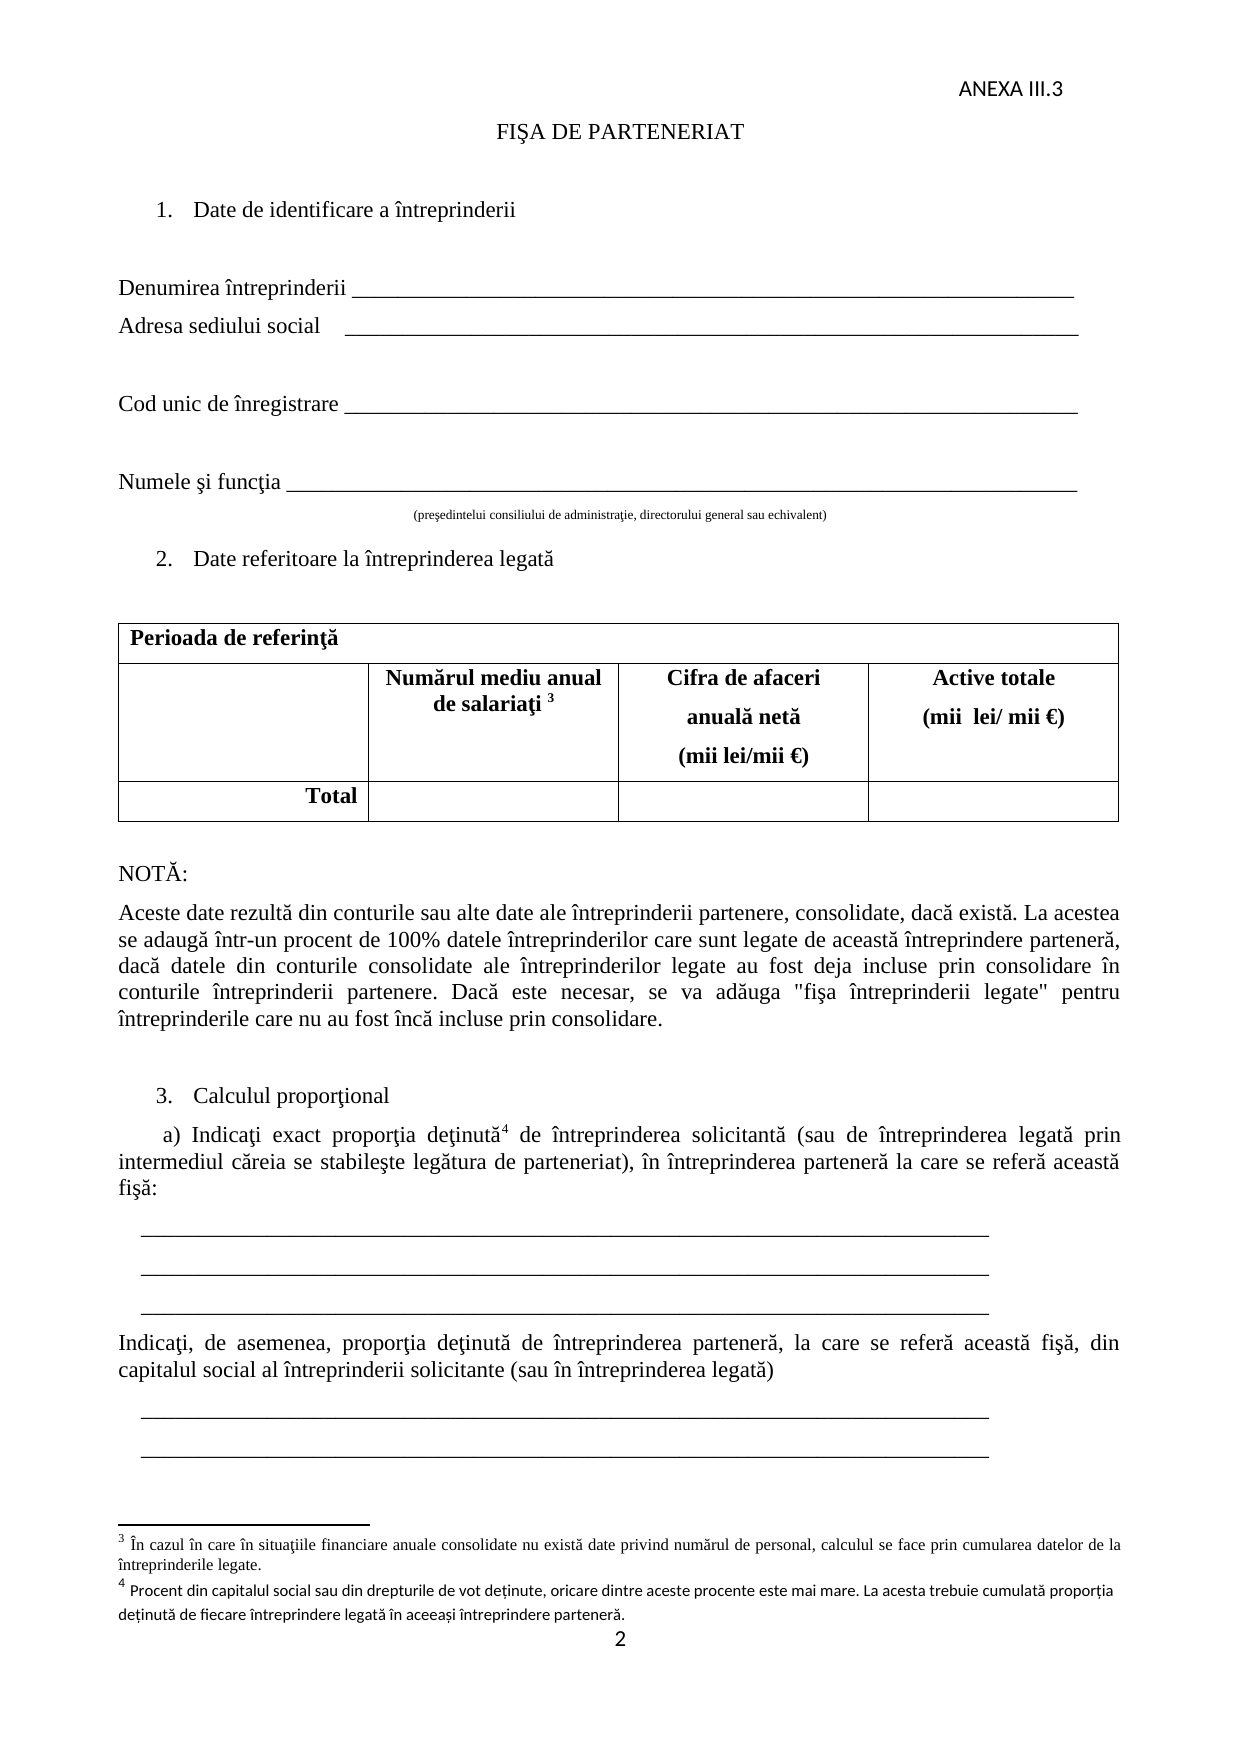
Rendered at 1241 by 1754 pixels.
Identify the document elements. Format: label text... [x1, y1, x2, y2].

table_cell [619, 782, 868, 821]
table_cell Active totale (mii lei/ mii €) [869, 664, 1118, 781]
text Indicaţi, de asemenea, proporţia deţinută de întreprinderea parteneră, la care se referă această fişă, din capitalul social al întreprinderii solicitante (sau în întreprinderea legată) [118, 1329, 1122, 1382]
table_cell Cifra de afaceri anuală netă (mii lei/mii €) [619, 664, 868, 781]
text a) Indicaţi exact proporţia deţinută de întreprinderea solicitantă (sau de întreprinderea legată prin intermediul căreia se stabileşte legătura de parteneriat), în întreprinderea parteneră la care se referă această fişă: [118, 1121, 1122, 1200]
table_cell Total [119, 782, 368, 821]
table_cell [119, 664, 368, 781]
text (preşedintelui consiliului de administraţie, directorului general sau echivalent) [118, 507, 1122, 533]
text __________________________________________________________________________ [118, 1433, 1122, 1460]
text Adresa sediului social ________________________________________________________________ [118, 312, 1122, 339]
table_cell [369, 782, 618, 821]
text FIŞA DE PARTENERIAT [118, 118, 1122, 144]
text __________________________________________________________________________ [118, 1395, 1122, 1421]
list Calculul proporţional [156, 1082, 1122, 1109]
text __________________________________________________________________________ [118, 1213, 1122, 1239]
text Denumirea întreprinderii _______________________________________________________________ [118, 273, 1122, 300]
list Date referitoare la întreprinderea legată [156, 546, 1122, 572]
text NOTĂ: [118, 861, 1122, 887]
table_cell [869, 782, 1118, 821]
text __________________________________________________________________________ [118, 1291, 1122, 1317]
table_header Perioada de referinţă [119, 624, 1118, 663]
text Numele şi funcţia _____________________________________________________________________ [118, 468, 1122, 494]
text Aceste date rezultă din conturile sau alte date ale întreprinderii partenere, consolidate, dacă există. La acestea se adaugă într-un procent de 100% datele întreprinderilor care sunt legate de această întreprindere parteneră, dacă datele din conturile consolidate ale întreprinderilor legate au fost deja incluse prin consolidare în conturile întreprinderii partenere. Dacă este necesar, se va adăuga "fişa întreprinderii legate" pentru întreprinderile care nu au fost încă incluse prin consolidare. [118, 899, 1122, 1031]
text __________________________________________________________________________ [118, 1252, 1122, 1278]
list Date de identificare a întreprinderii [156, 196, 1122, 222]
text Cod unic de înregistrare ________________________________________________________________ [118, 390, 1122, 416]
table_cell Numărul mediu anual de salariaţi [369, 664, 618, 781]
